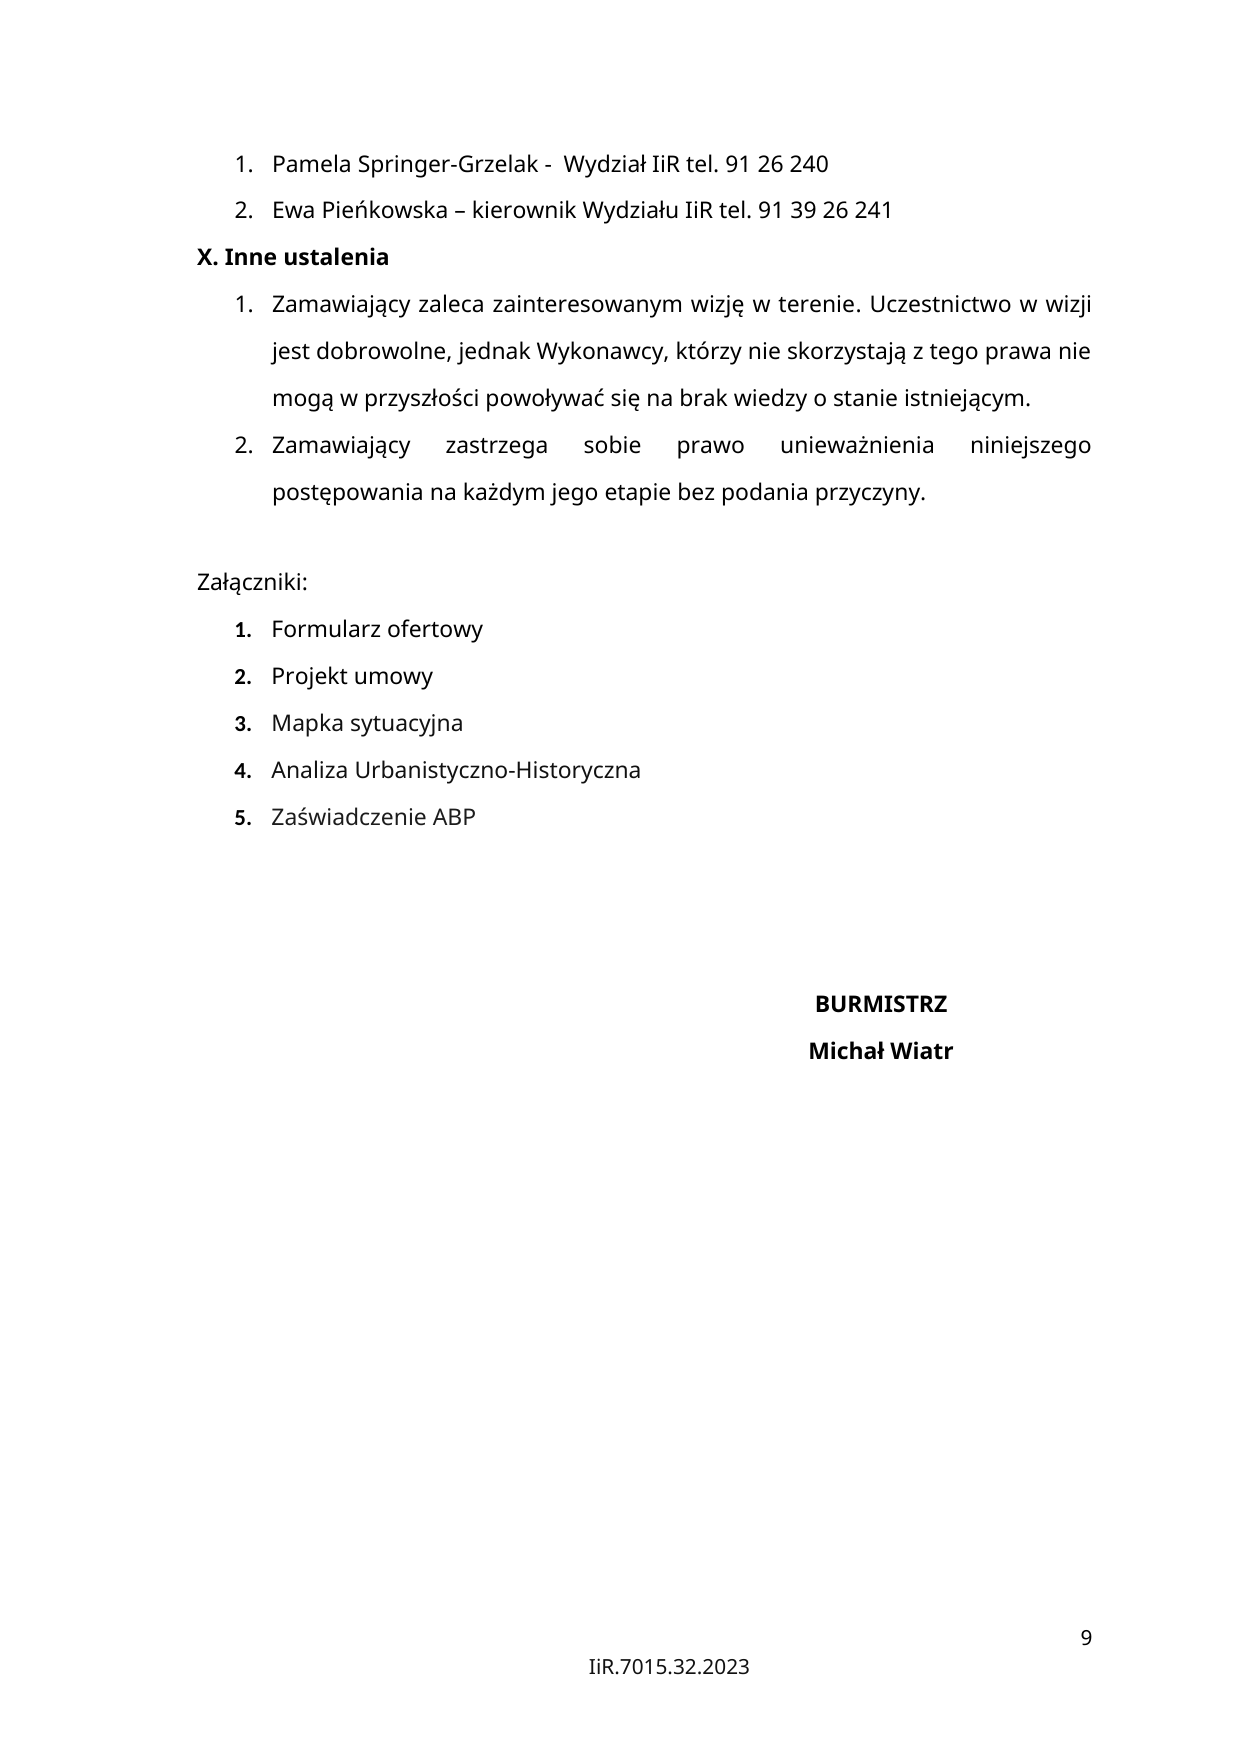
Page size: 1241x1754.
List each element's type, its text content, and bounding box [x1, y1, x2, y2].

list Mapka sytuacyjna [234, 707, 1092, 738]
list Analiza Urbanistyczno-Historyczna [234, 754, 1092, 785]
list Formularz ofertowy [234, 613, 1092, 644]
text Michał Wiatr [669, 1035, 1092, 1066]
list Zaświadczenie ABP [234, 801, 1092, 832]
list Ewa Pieńkowska – kierownik Wydziału IiR tel. 91 39 26 241 [234, 194, 1092, 226]
list Projekt umowy [234, 660, 1092, 691]
list Pamela Springer-Grzelak - Wydział IiR tel. 91 26 240 [234, 148, 1092, 179]
text X. Inne ustalenia [197, 241, 1092, 273]
text BURMISTRZ [669, 988, 1092, 1019]
text Załączniki: [197, 566, 1092, 597]
list Zamawiający zastrzega sobie prawo unieważnienia niniejszego postępowania na każdym jego etapie bez podania przyczyny. [234, 429, 1092, 507]
list Zamawiający zaleca zainteresowanym wizję w terenie. Uczestnictwo w wizji jest dobrowolne, jednak Wykonawcy, którzy nie skorzystają z tego prawa nie mogą w przyszłości powoływać się na brak wiedzy o stanie istniejącym. [234, 288, 1092, 413]
